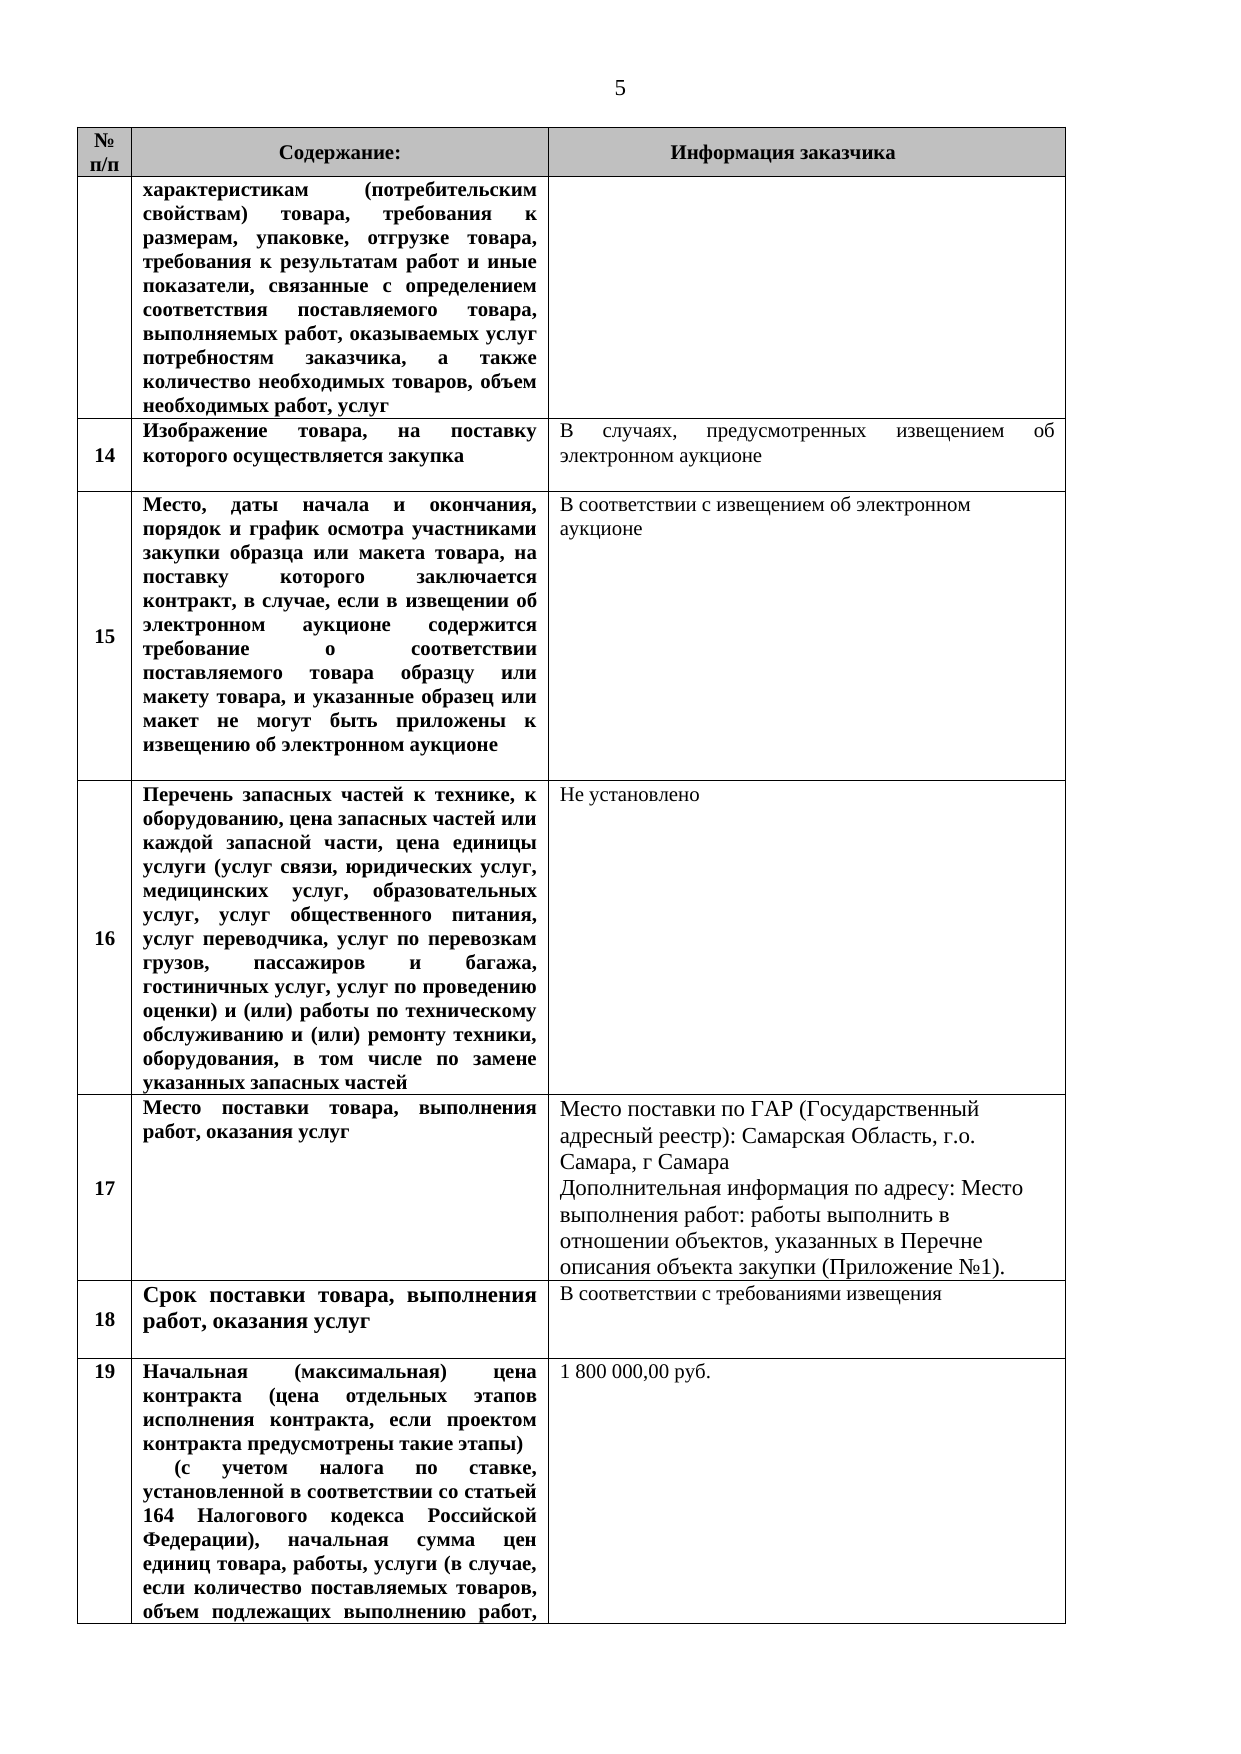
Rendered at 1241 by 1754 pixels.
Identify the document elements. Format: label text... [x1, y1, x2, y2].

table_header Информация заказчика [549, 128, 1065, 176]
table_cell 16 [78, 781, 131, 1094]
table_cell 19 [78, 1359, 131, 1623]
table_cell Не установлено [549, 781, 1065, 1094]
table_cell Место поставки по ГАР (Государственный адресный реестр): Самарская Область, г.о. Самара, г Самара Дополнительная информация по адресу: Место выполнения работ: работы выполнить в отношении объектов, указанных в Перечне описания объекта закупки (Приложение №1). [549, 1095, 1065, 1280]
table_header № п/п [78, 128, 131, 176]
table_cell 17 [78, 1095, 131, 1280]
table_cell В соответствии с требованиями извещения [549, 1281, 1065, 1358]
table_cell Перечень запасных частей к технике, к оборудованию, цена запасных частей или каждой запасной части, цена единицы услуги (услуг связи, юридических услуг, медицинских услуг, образовательных услуг, услуг общественного питания, услуг переводчика, услуг по перевозкам грузов, пассажиров и багажа, гостиничных услуг, услуг по проведению оценки) и (или) работы по техническому обслуживанию и (или) ремонту техники, оборудования, в том числе по замене указанных запасных частей [132, 781, 548, 1094]
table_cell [549, 177, 1065, 417]
table_cell Место поставки товара, выполнения работ, оказания услуг [132, 1095, 548, 1280]
table_cell В соответствии с извещением об электронном аукционе [549, 492, 1065, 780]
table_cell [132, 1359, 548, 1623]
table_cell Изображение товара, на поставку которого осуществляется закупка [132, 419, 548, 491]
table_cell 18 [78, 1281, 131, 1358]
table_cell Место, даты начала и окончания, порядок и график осмотра участниками закупки образца или макета товара, на поставку которого заключается контракт, в случае, если в извещении об электронном аукционе содержится требование о соответствии поставляемого товара образцу или макету товара, и указанные образец или макет не могут быть приложены к извещению об электронном аукционе [132, 492, 548, 780]
table_cell Срок поставки товара, выполнения работ, оказания услуг [132, 1281, 548, 1358]
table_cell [132, 177, 548, 417]
table_cell 13 [78, 177, 131, 417]
table_cell 14 [78, 419, 131, 491]
table_cell 1 800 000,00 руб. [549, 1359, 1065, 1623]
table_cell 15 [78, 492, 131, 780]
table_cell В случаях, предусмотренных извещением об электронном аукционе [549, 419, 1065, 491]
table_header Содержание: [132, 128, 548, 176]
